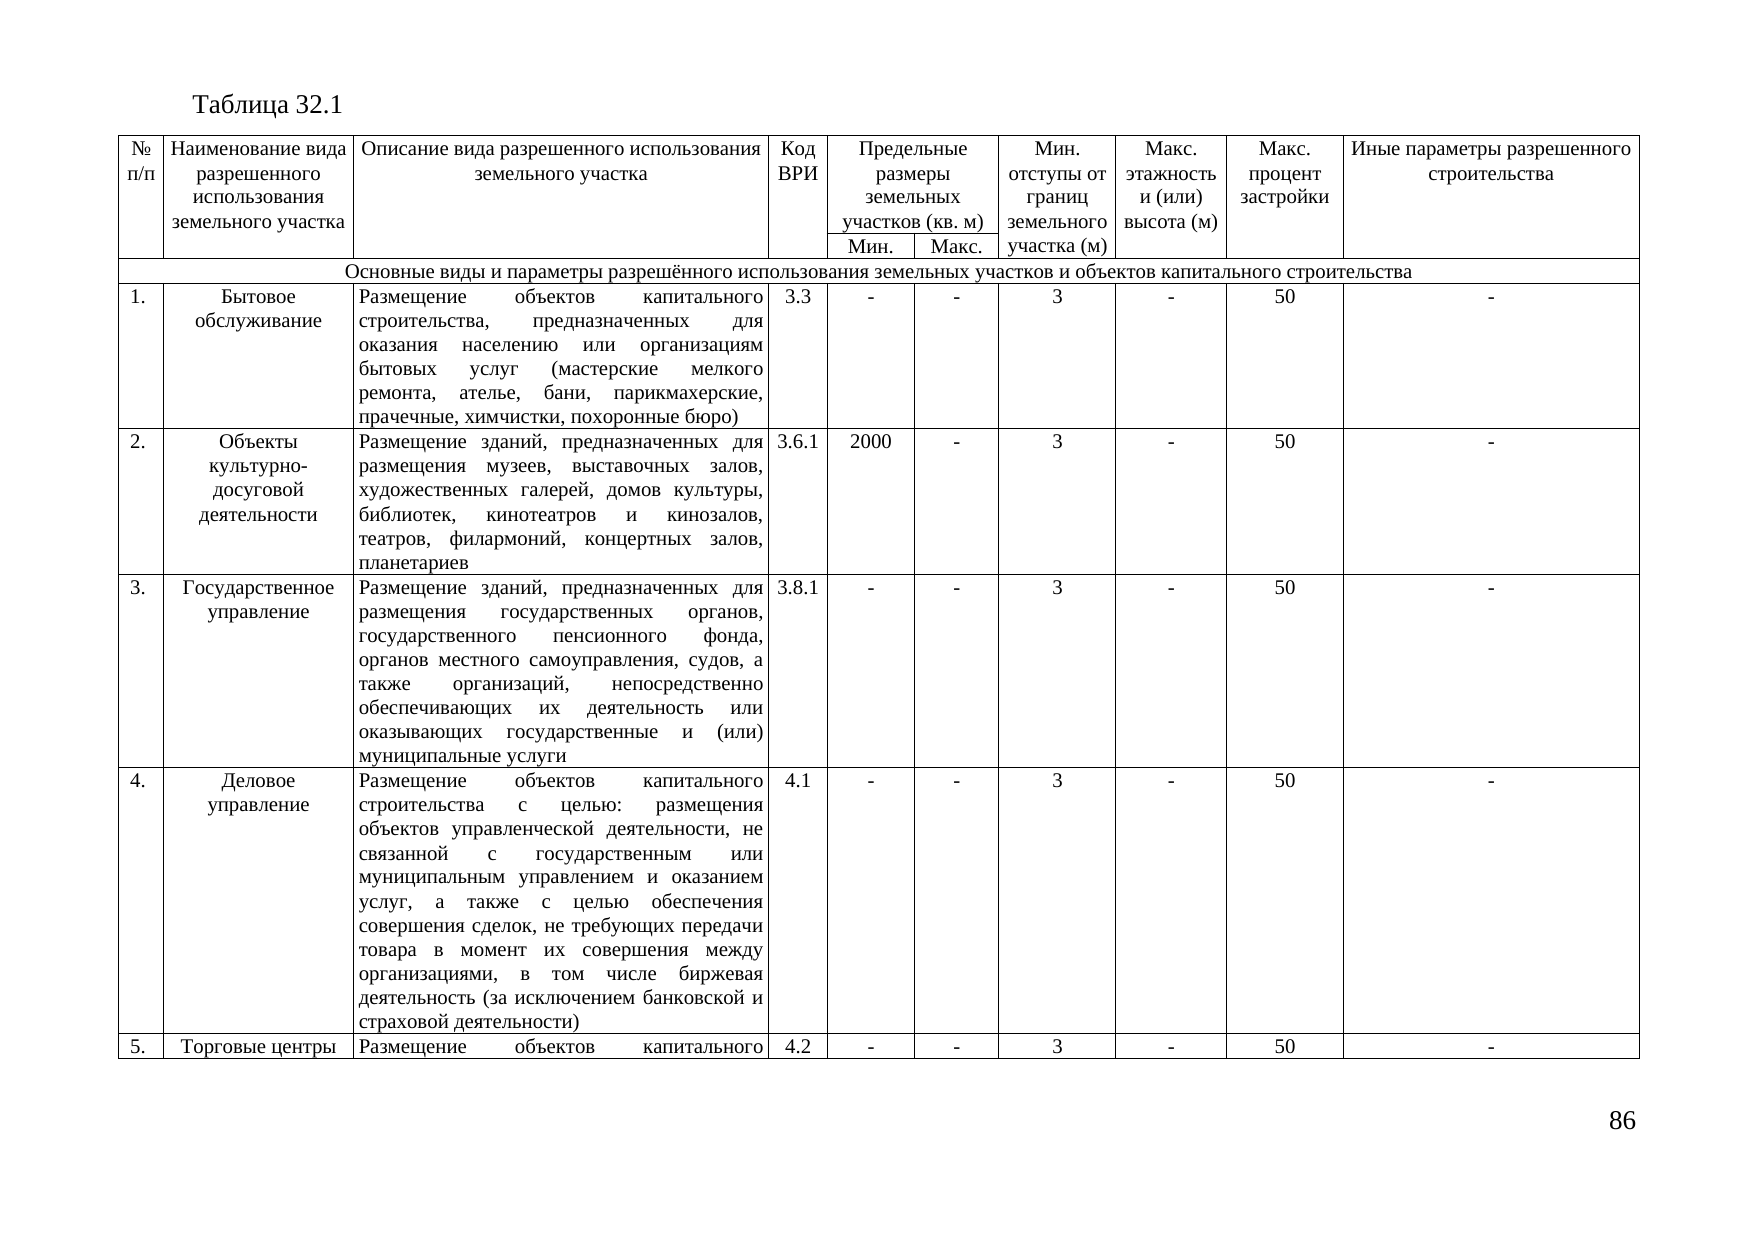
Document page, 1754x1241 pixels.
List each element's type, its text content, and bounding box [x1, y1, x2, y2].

table_cell 3.6.1 [769, 429, 827, 574]
table_header Описание вида разрешенного использования земельного участка [354, 136, 768, 258]
table_cell 50 [1227, 1034, 1343, 1058]
table_cell 3 [999, 1034, 1115, 1058]
table_cell - [1344, 284, 1639, 428]
table_cell - [915, 284, 998, 428]
table_header Мин. отступы от границ земельного участка (м) [999, 136, 1115, 258]
table_cell 3 [999, 768, 1115, 1033]
table_cell - [1344, 575, 1639, 767]
table_header Предельные размеры земельных участков (кв. м) [828, 136, 998, 233]
table_cell Торговые центры (Торгово-развлекательные центры) [164, 1034, 353, 1058]
table_cell 50 [1227, 284, 1343, 428]
table_cell - [1116, 768, 1226, 1033]
table_cell [119, 429, 163, 574]
table_cell - [828, 768, 914, 1033]
table_cell 3 [999, 429, 1115, 574]
table_cell Макс. [915, 234, 998, 258]
table_cell 3.8.1 [769, 575, 827, 767]
table_cell Бытовое обслуживание [164, 284, 353, 428]
table_cell Основные виды и параметры разрешённого использования земельных участков и объектов капитального строительства [119, 259, 1639, 283]
table_cell 2000 [828, 429, 914, 574]
table_cell Деловое управление [164, 768, 353, 1033]
table_cell Размещение зданий, предназначенных для размещения музеев, выставочных залов, художественных галерей, домов культуры, библиотек, кинотеатров и кинозалов, театров, филармоний, концертных залов, планетариев [354, 429, 768, 574]
table_cell - [1116, 1034, 1226, 1058]
table_cell 4.1 [769, 768, 827, 1033]
table_cell - [915, 1034, 998, 1058]
table_cell [119, 284, 163, 428]
table_cell Объекты культурно-досуговой деятельности [164, 429, 353, 574]
table_cell - [915, 575, 998, 767]
table_cell Размещение объектов капитального строительства, предназначенных для оказания населению или организациям бытовых услуг (мастерские мелкого ремонта, ателье, бани, парикмахерские, прачечные, химчистки, похоронные бюро) [354, 284, 768, 428]
table_cell - [1116, 284, 1226, 428]
table_cell Государственное управление [164, 575, 353, 767]
table_header Макс. процент застройки [1227, 136, 1343, 258]
table_cell 3 [999, 284, 1115, 428]
table_cell - [1344, 429, 1639, 574]
table_cell - [915, 429, 998, 574]
table_cell 50 [1227, 575, 1343, 767]
table_cell 50 [1227, 429, 1343, 574]
table_cell [119, 575, 163, 767]
table_cell 50 [1227, 768, 1343, 1033]
table_cell - [828, 284, 914, 428]
table_cell 3.3 [769, 284, 827, 428]
table_cell - [828, 575, 914, 767]
table_cell [119, 1034, 163, 1058]
table_header Макс. этажность и (или) высота (м) [1116, 136, 1226, 258]
table_cell Размещение объектов капитального строительства с целью: размещения объектов управленческой деятельности, не связанной с государственным или муниципальным управлением и оказанием услуг, а также с целью обеспечения совершения сделок, не требующих передачи товара в момент их совершения между организациями, в том числе биржевая деятельность (за исключением банковской и страховой деятельности) [354, 768, 768, 1033]
table_cell Размещение зданий, предназначенных для размещения государственных органов, государственного пенсионного фонда, органов местного самоуправления, судов, а также организаций, непосредственно обеспечивающих их деятельность или оказывающих государственные и (или) муниципальные услуги [354, 575, 768, 767]
table_header Код ВРИ [769, 136, 827, 258]
table_cell [119, 768, 163, 1033]
table_cell - [1116, 429, 1226, 574]
table_cell 4.2 [769, 1034, 827, 1058]
table_cell - [828, 1034, 914, 1058]
table_cell Мин. [828, 234, 914, 258]
table_cell - [1344, 1034, 1639, 1058]
table_header № п/п [119, 136, 163, 258]
table_cell 3 [999, 575, 1115, 767]
table_cell - [1344, 768, 1639, 1033]
table_cell - [915, 768, 998, 1033]
table_header Наименование вида разрешенного использования земельного участка [164, 136, 353, 258]
table_cell - [1116, 575, 1226, 767]
text Таблица 32.1 [118, 89, 1636, 120]
table_header Иные параметры разрешенного строительства [1344, 136, 1639, 258]
